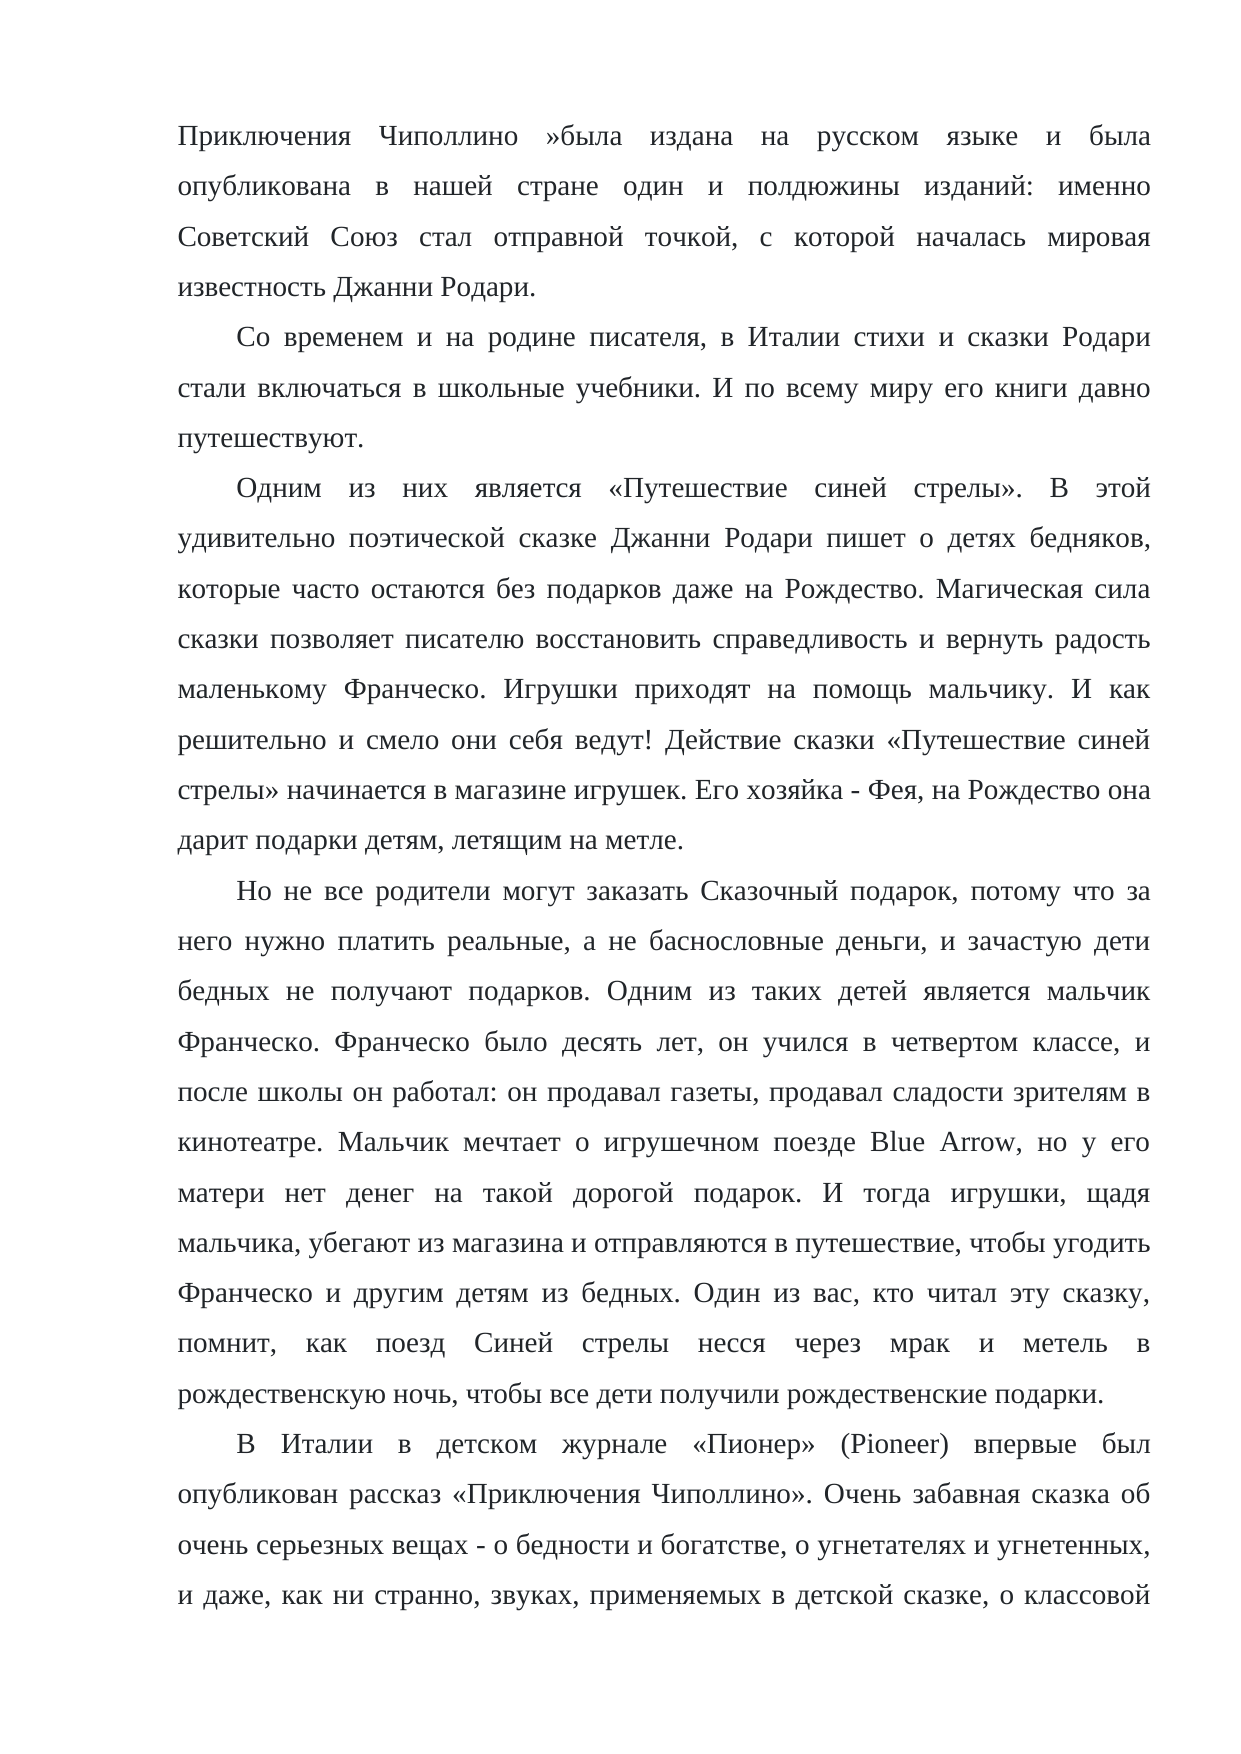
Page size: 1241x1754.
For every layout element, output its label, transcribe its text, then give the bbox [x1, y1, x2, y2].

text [177, 118, 1152, 303]
text Но не все родители могут заказать Сказочный подарок, потому что за него нужно платить реальные, а не баснословные деньги, и зачастую дети бедных не получают подарков. Одним из таких детей является мальчик Франческо. Франческо было десять лет, он учился в четвертом классе, и после школы он работал: он продавал газеты, продавал сладости зрителям в кинотеатре. Мальчик мечтает о игрушечном поезде Blue Arrow, но у его матери нет денег на такой дорогой подарок. И тогда игрушки, щадя мальчика, убегают из магазина и отправляются в путешествие, чтобы угодить Франческо и другим детям из бедных. Один из вас, кто читал эту сказку, помнит, как поезд Синей стрелы несся через мрак и метель в рождественскую ночь, чтобы все дети получили рождественские подарки. [177, 873, 1152, 1409]
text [177, 1426, 1152, 1611]
text Одним из них является «Путешествие синей стрелы». В этой удивительно поэтической сказке Джанни Родари пишет о детях бедняков, которые часто остаются без подарков даже на Рождество. Магическая сила сказки позволяет писателю восстановить справедливость и вернуть радость маленькому Франческо. Игрушки приходят на помощь мальчику. И как решительно и смело они себя ведут! Действие сказки «Путешествие синей стрелы» начинается в магазине игрушек. Его хозяйка - Фея, на Рождество она дарит подарки детям, летящим на метле. [177, 470, 1152, 856]
text Со временем и на родине писателя, в Италии стихи и сказки Родари стали включаться в школьные учебники. И по всему миру его книги давно путешествуют. [177, 319, 1152, 453]
